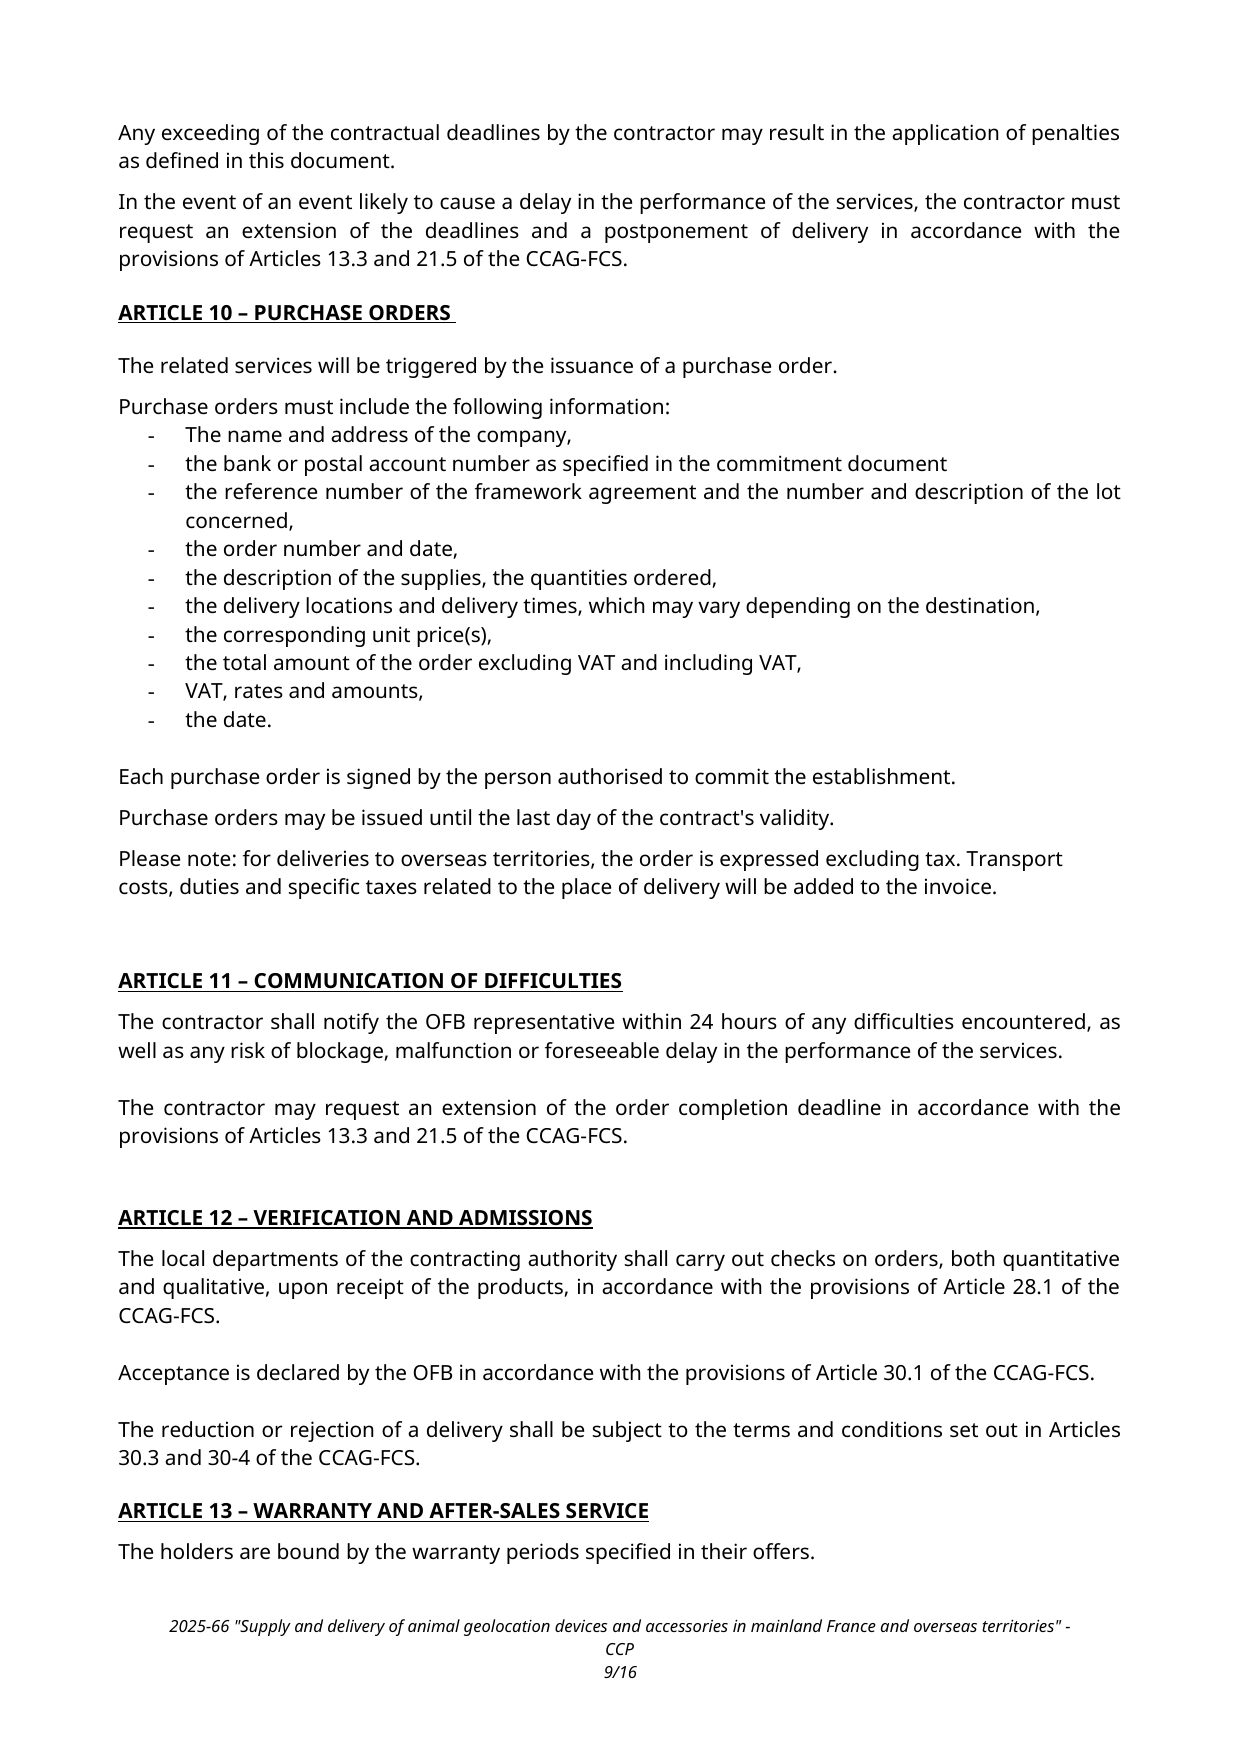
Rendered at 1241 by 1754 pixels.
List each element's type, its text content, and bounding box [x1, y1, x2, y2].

text The contractor shall notify the OFB representative within 24 hours of any difficulties encountered, as well as any risk of blockage, malfunction or foreseeable delay in the performance of the services. [118, 1007, 1122, 1064]
list the corresponding unit price(s), [148, 620, 1122, 648]
subtitle Article 12 – VERIFICATION AND ADMISSIONS [118, 1203, 1122, 1232]
text Acceptance is declared by the OFB in accordance with the provisions of Article 30.1 of the CCAG-FCS. [118, 1358, 1122, 1386]
subtitle Article 11 – COMMUNICATION OF DIFFICULTIES [118, 967, 1122, 995]
list VAT, rates and amounts, [148, 677, 1122, 705]
text Please note: for deliveries to overseas territories, the order is expressed excluding tax. Transport costs, duties and specific taxes related to the place of delivery will be added to the invoice. [118, 844, 1122, 901]
subtitle Article 13 – WARRANTY AND AFTER-SALES SERVICE [118, 1497, 1122, 1525]
list The name and address of the company, [148, 421, 1122, 449]
text The contractor may request an extension of the order completion deadline in accordance with the provisions of Articles 13.3 and 21.5 of the CCAG-FCS. [118, 1093, 1122, 1150]
text The holders are bound by the warranty periods specified in their offers. [118, 1537, 1122, 1566]
text Any exceeding of the contractual deadlines by the contractor may result in the application of penalties as defined in this document. [118, 118, 1122, 175]
subtitle Article 10 – Purchase orders [118, 298, 1122, 326]
text Each purchase order is signed by the person authorised to commit the establishment. [118, 762, 1122, 790]
text The reduction or rejection of a delivery shall be subject to the terms and conditions set out in Articles 30.3 and 30-4 of the CCAG-FCS. [118, 1415, 1122, 1472]
list the description of the supplies, the quantities ordered, [148, 563, 1122, 591]
list the total amount of the order excluding VAT and including VAT, [148, 648, 1122, 677]
text Purchase orders may be issued until the last day of the contract's validity. [118, 803, 1122, 831]
list the order number and date, [148, 534, 1122, 563]
list the bank or postal account number as specified in the commitment document [148, 449, 1122, 477]
list the delivery locations and delivery times, which may vary depending on the destination, [148, 591, 1122, 620]
text The local departments of the contracting authority shall carry out checks on orders, both quantitative and qualitative, upon receipt of the products, in accordance with the provisions of Article 28.1 of the CCAG-FCS. [118, 1244, 1122, 1329]
text In the event of an event likely to cause a delay in the performance of the services, the contractor must request an extension of the deadlines and a postponement of delivery in accordance with the provisions of Articles 13.3 and 21.5 of the CCAG-FCS. [118, 187, 1122, 273]
list the date. [148, 705, 1122, 733]
text Purchase orders must include the following information: [118, 392, 1122, 421]
list the reference number of the framework agreement and the number and description of the lot concerned, [148, 477, 1122, 534]
text The related services will be triggered by the issuance of a purchase order. [118, 351, 1122, 380]
